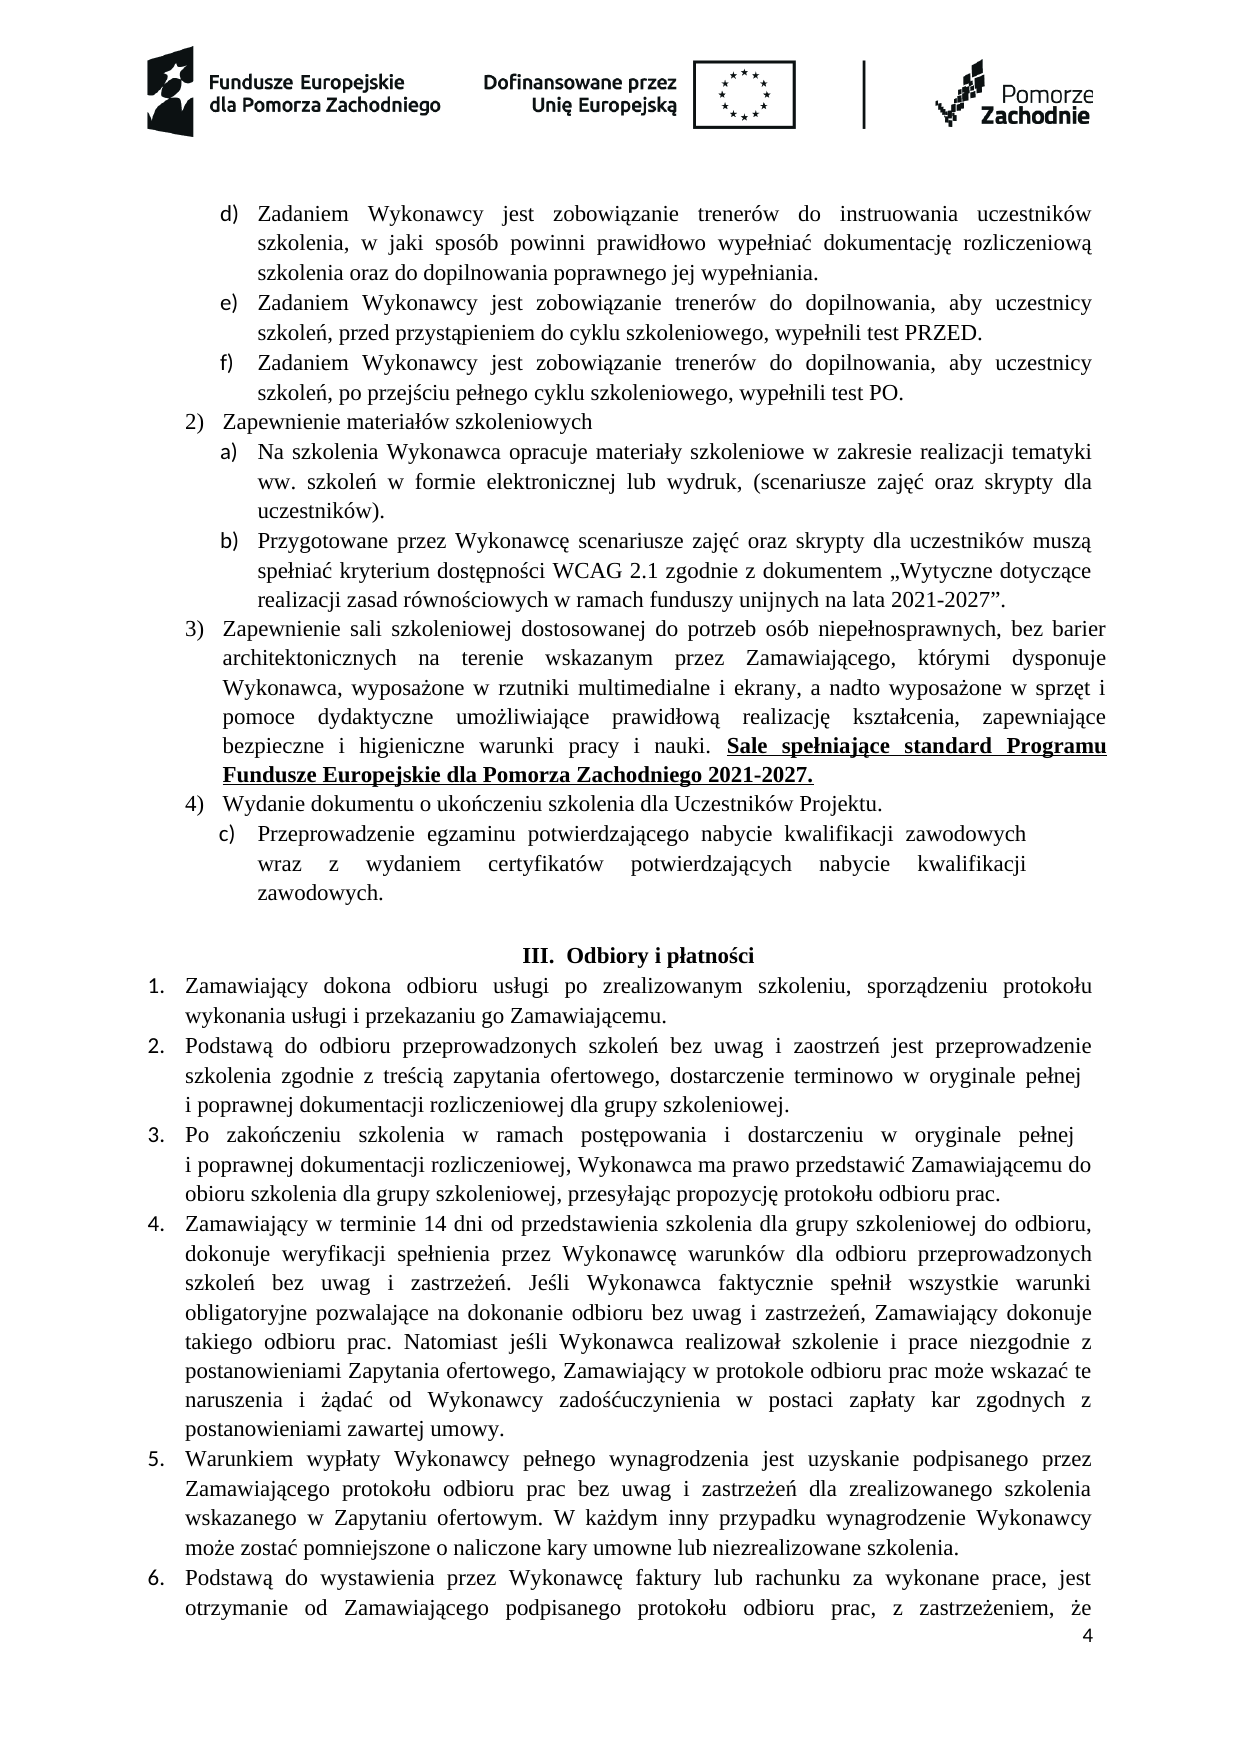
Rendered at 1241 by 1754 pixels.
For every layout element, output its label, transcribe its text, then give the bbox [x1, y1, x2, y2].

list Zapewnienie sali szkoleniowej dostosowanej do potrzeb osób niepełnosprawnych, bez barier architektonicznych na terenie wskazanym przez Zamawiającego, którymi dysponuje Wykonawca, wyposażone w rzutniki multimedialne i ekrany, a nadto wyposażone w sprzęt i pomoce dydaktyczne umożliwiające prawidłową realizację kształcenia, zapewniające bezpieczne i higieniczne warunki pracy i nauki. Sale spełniające standard Programu Fundusze Europejskie dla Pomorza Zachodniego 2021-2027. [185, 615, 1107, 787]
list Zamawiający dokona odbioru usługi po zrealizowanym szkoleniu, sporządzeniu protokołu wykonania usługi i przekazaniu go Zamawiającemu. [147, 971, 1093, 1028]
list Zadaniem Wykonawcy jest zobowiązanie trenerów do dopilnowania, aby uczestnicy szkoleń, przed przystąpieniem do cyklu szkoleniowego, wypełnili test PRZED. [220, 288, 1093, 345]
list Zadaniem Wykonawcy jest zobowiązanie trenerów do instruowania uczestników szkolenia, w jaki sposób powinni prawidłowo wypełniać dokumentację rozliczeniową szkolenia oraz do dopilnowania poprawnego jej wypełniania. [220, 199, 1093, 285]
list Zadaniem Wykonawcy jest zobowiązanie trenerów do dopilnowania, aby uczestnicy szkoleń, po przejściu pełnego cyklu szkoleniowego, wypełnili test PO. [220, 348, 1093, 405]
list Zapewnienie materiałów szkoleniowych [185, 408, 1093, 434]
list Wydanie dokumentu o ukończeniu szkolenia dla Uczestników Projektu. [185, 790, 1028, 817]
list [147, 1563, 1093, 1620]
list Po zakończeniu szkolenia w ramach postępowania i dostarczeniu w oryginale pełnej i poprawnej dokumentacji rozliczeniowej, Wykonawca ma prawo przedstawić Zamawiającemu do obioru szkolenia dla grupy szkoleniowej, przesyłając propozycję protokołu odbioru prac. [147, 1120, 1093, 1207]
text III. Odbiory i płatności [183, 942, 1093, 968]
list Przeprowadzenie egzaminu potwierdzającego nabycie kwalifikacji zawodowych wraz z wydaniem certyfikatów potwierdzających nabycie kwalifikacji zawodowych. [219, 819, 1028, 906]
list Zamawiający w terminie 14 dni od przedstawienia szkolenia dla grupy szkoleniowej do odbioru, dokonuje weryfikacji spełnienia przez Wykonawcę warunków dla odbioru przeprowadzonych szkoleń bez uwag i zastrzeżeń. Jeśli Wykonawca faktycznie spełnił wszystkie warunki obligatoryjne pozwalające na dokonanie odbioru bez uwag i zastrzeżeń, Zamawiający dokonuje takiego odbioru prac. Natomiast jeśli Wykonawca realizował szkolenie i prace niezgodnie z postanowieniami Zapytania ofertowego, Zamawiający w protokole odbioru prac może wskazać te naruszenia i żądać od Wykonawcy zadośćuczynienia w postaci zapłaty kar zgodnych z postanowieniami zawartej umowy. [147, 1209, 1093, 1442]
list Warunkiem wypłaty Wykonawcy pełnego wynagrodzenia jest uzyskanie podpisanego przez Zamawiającego protokołu odbioru prac bez uwag i zastrzeżeń dla zrealizowanego szkolenia wskazanego w Zapytaniu ofertowym. W każdym inny przypadku wynagrodzenie Wykonawcy może zostać pomniejszone o naliczone kary umowne lub niezrealizowane szkolenia. [147, 1444, 1093, 1560]
list Przygotowane przez Wykonawcę scenariusze zajęć oraz skrypty dla uczestników muszą spełniać kryterium dostępności WCAG 2.1 zgodnie z dokumentem „Wytyczne dotyczące realizacji zasad równościowych w ramach funduszy unijnych na lata 2021-2027”. [220, 526, 1093, 612]
list Podstawą do odbioru przeprowadzonych szkoleń bez uwag i zaostrzeń jest przeprowadzenie szkolenia zgodnie z treścią zapytania ofertowego, dostarczenie terminowo w oryginale pełnej i poprawnej dokumentacji rozliczeniowej dla grupy szkoleniowej. [147, 1031, 1093, 1117]
picture [147, 46, 1093, 137]
list Na szkolenia Wykonawca opracuje materiały szkoleniowe w zakresie realizacji tematyki ww. szkoleń w formie elektronicznej lub wydruk, (scenariusze zajęć oraz skrypty dla uczestników). [220, 437, 1093, 523]
